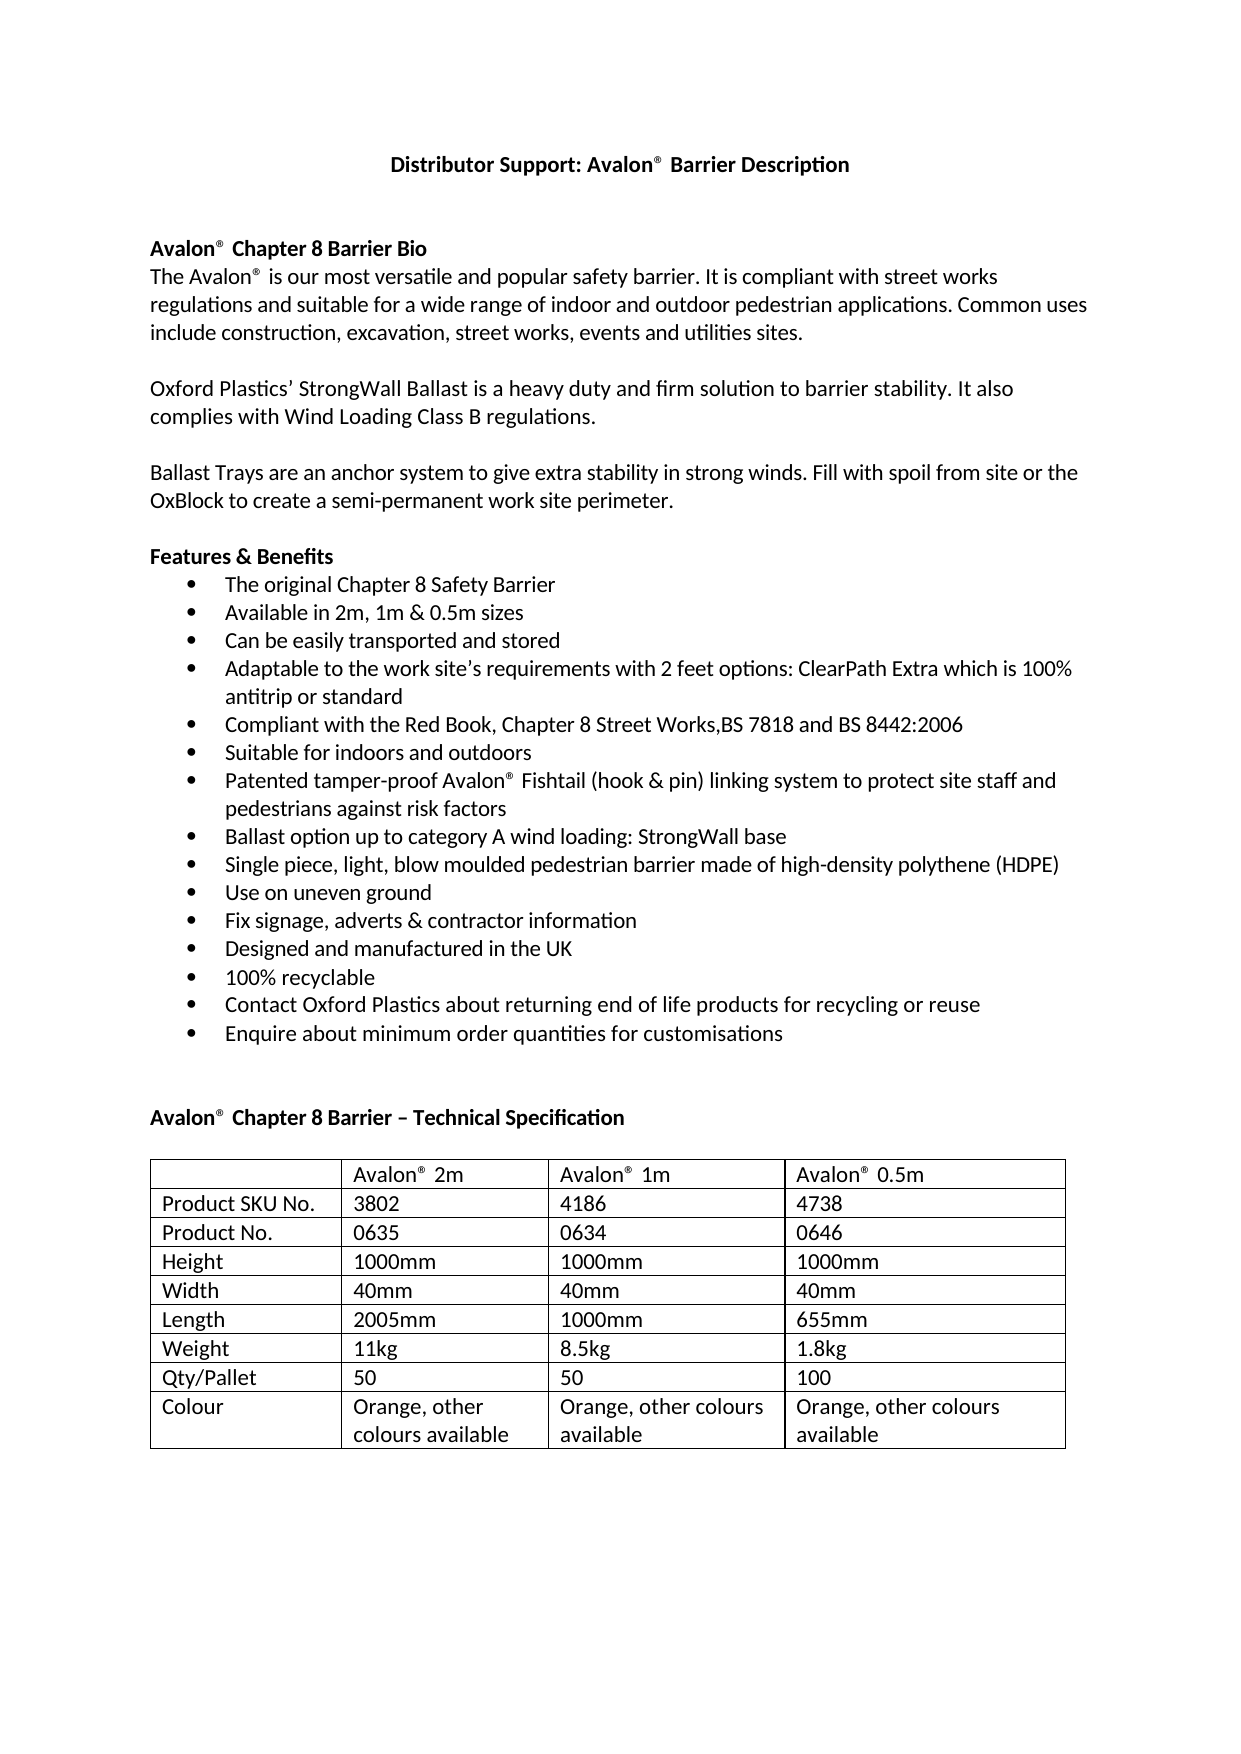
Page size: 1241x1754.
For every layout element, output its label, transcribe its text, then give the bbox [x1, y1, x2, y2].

table_cell 3802 [342, 1189, 548, 1217]
table_cell 1000mm [549, 1247, 784, 1275]
table_header [151, 1160, 341, 1188]
list Use on uneven ground [187, 878, 1090, 907]
list The original Chapter 8 Safety Barrier [187, 570, 1090, 598]
table_cell Orange, other colours available [549, 1392, 784, 1448]
table_cell Orange, other colours available [342, 1392, 548, 1448]
table_cell 1000mm [549, 1305, 784, 1333]
table_cell Product SKU No. [151, 1189, 341, 1217]
list Can be easily transported and stored [187, 626, 1090, 654]
list 100% recyclable [187, 963, 1090, 991]
table_cell 4186 [549, 1189, 784, 1217]
table_cell 4738 [786, 1189, 1065, 1217]
text Avalon® Chapter 8 Barrier Bio [150, 234, 1090, 262]
list Fix signage, adverts & contractor information [187, 907, 1090, 934]
list Adaptable to the work site’s requirements with 2 feet options: ClearPath Extra which is 100% antitrip or standard [187, 654, 1090, 710]
table_cell 40mm [342, 1276, 548, 1304]
text Ballast Trays are an anchor system to give extra stability in strong winds. Fill with spoil from site or the OxBlock to create a semi-permanent work site perimeter. [150, 458, 1090, 514]
table_cell 0635 [342, 1218, 548, 1246]
text Oxford Plastics’ StrongWall Ballast is a heavy duty and firm solution to barrier stability. It also complies with Wind Loading Class B regulations. [150, 374, 1090, 430]
list Enquire about minimum order quantities for customisations [187, 1019, 1090, 1047]
list Contact Oxford Plastics about returning end of life products for recycling or reuse [187, 991, 1090, 1019]
table_cell Weight [151, 1334, 341, 1362]
table_header Avalon® 2m [342, 1160, 548, 1188]
table_cell Height [151, 1247, 341, 1275]
table_header Avalon® 1m [549, 1160, 784, 1188]
text Distributor Support: Avalon® Barrier Description [150, 150, 1090, 178]
list Ballast option up to category A wind loading: StrongWall base [187, 822, 1090, 851]
table_cell 40mm [786, 1276, 1065, 1304]
table_cell Qty/Pallet [151, 1363, 341, 1391]
list Patented tamper-proof Avalon® Fishtail (hook & pin) linking system to protect site staff and pedestrians against risk factors [187, 766, 1090, 822]
text Features & Benefits [150, 542, 1090, 570]
table_header Avalon® 0.5m [786, 1160, 1065, 1188]
list Single piece, light, blow moulded pedestrian barrier made of high-density polythene (HDPE) [187, 851, 1090, 878]
table_cell 1.8kg [786, 1334, 1065, 1362]
table_cell 8.5kg [549, 1334, 784, 1362]
list Compliant with the Red Book, Chapter 8 Street Works,BS 7818 and BS 8442:2006 [187, 710, 1090, 738]
list Available in 2m, 1m & 0.5m sizes [187, 598, 1090, 626]
text Avalon® Chapter 8 Barrier – Technical Specification [150, 1103, 1090, 1131]
table_cell 40mm [549, 1276, 784, 1304]
table_cell 2005mm [342, 1305, 548, 1333]
table_cell 50 [342, 1363, 548, 1391]
table_cell 1000mm [342, 1247, 548, 1275]
table_cell 0646 [786, 1218, 1065, 1246]
table_cell Colour [151, 1392, 341, 1448]
table_cell Orange, other colours available [786, 1392, 1065, 1448]
table_cell 655mm [786, 1305, 1065, 1333]
table_cell Product No. [151, 1218, 341, 1246]
table_cell Width [151, 1276, 341, 1304]
table_cell 100 [786, 1363, 1065, 1391]
list Designed and manufactured in the UK [187, 934, 1090, 963]
table_cell 1000mm [786, 1247, 1065, 1275]
table_cell 0634 [549, 1218, 784, 1246]
table_cell 50 [549, 1363, 784, 1391]
table_cell Length [151, 1305, 341, 1333]
table_cell 11kg [342, 1334, 548, 1362]
text The Avalon® is our most versatile and popular safety barrier. It is compliant with street works regulations and suitable for a wide range of indoor and outdoor pedestrian applications. Common uses include construction, excavation, street works, events and utilities sites. [150, 262, 1090, 346]
list Suitable for indoors and outdoors [187, 738, 1090, 766]
